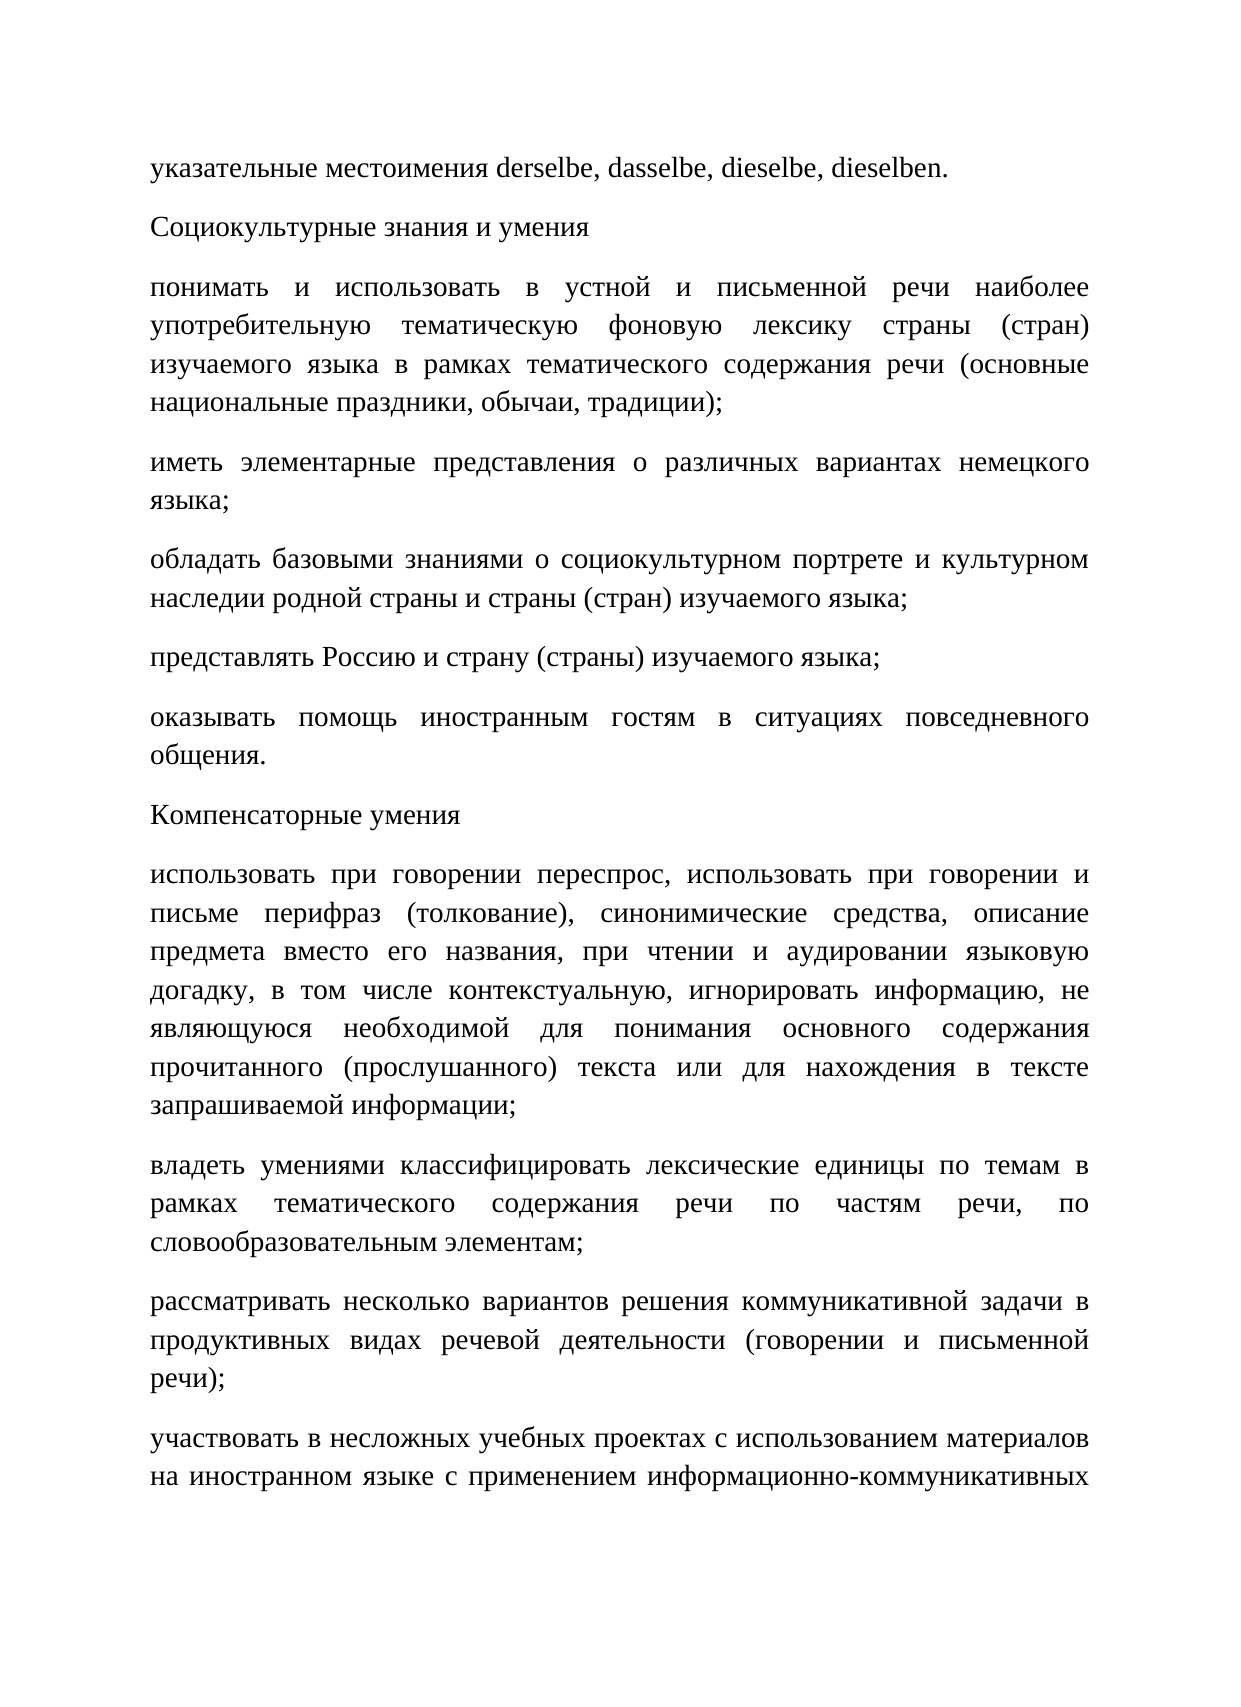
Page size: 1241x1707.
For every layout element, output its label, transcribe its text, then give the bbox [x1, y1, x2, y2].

text понимать и использовать в устной и письменной речи наиболее употребительную тематическую фоновую лексику страны (стран) изучаемого языка в рамках тематического содержания речи (основные национальные праздники, обычаи, традиции); [150, 269, 1090, 418]
text рассматривать несколько вариантов решения коммуникативной задачи в продуктивных видах речевой деятельности (говорении и письменной речи); [150, 1283, 1090, 1394]
text Компенсаторные умения [150, 797, 1090, 830]
text указательные местоимения derselbe, dasselbe, dieselbe, dieselben. [150, 150, 1090, 183]
text иметь элементарные представления о различных вариантах немецкого языка; [150, 444, 1090, 516]
text обладать базовыми знаниями о социокультурном портрете и культурном наследии родной страны и страны (стран) изучаемого языка; [150, 542, 1090, 614]
text представлять Россию и страну (страны) изучаемого языка; [150, 639, 1090, 673]
text оказывать помощь иностранным гостям в ситуациях повседневного общения. [150, 699, 1090, 771]
text использовать при говорении переспрос, использовать при говорении и письме перифраз (толкование), синонимические средства, описание предмета вместо его названия, при чтении и аудировании языковую догадку, в том числе контекстуальную, игнорировать информацию, не являющуюся необходимой для понимания основного содержания прочитанного (прослушанного) текста или для нахождения в тексте запрашиваемой информации; [150, 856, 1090, 1121]
text Социокультурные знания и умения [150, 209, 1090, 243]
text владеть умениями классифицировать лексические единицы по темам в рамках тематического содержания речи по частям речи, по словообразовательным элементам; [150, 1147, 1090, 1257]
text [150, 1420, 1090, 1492]
